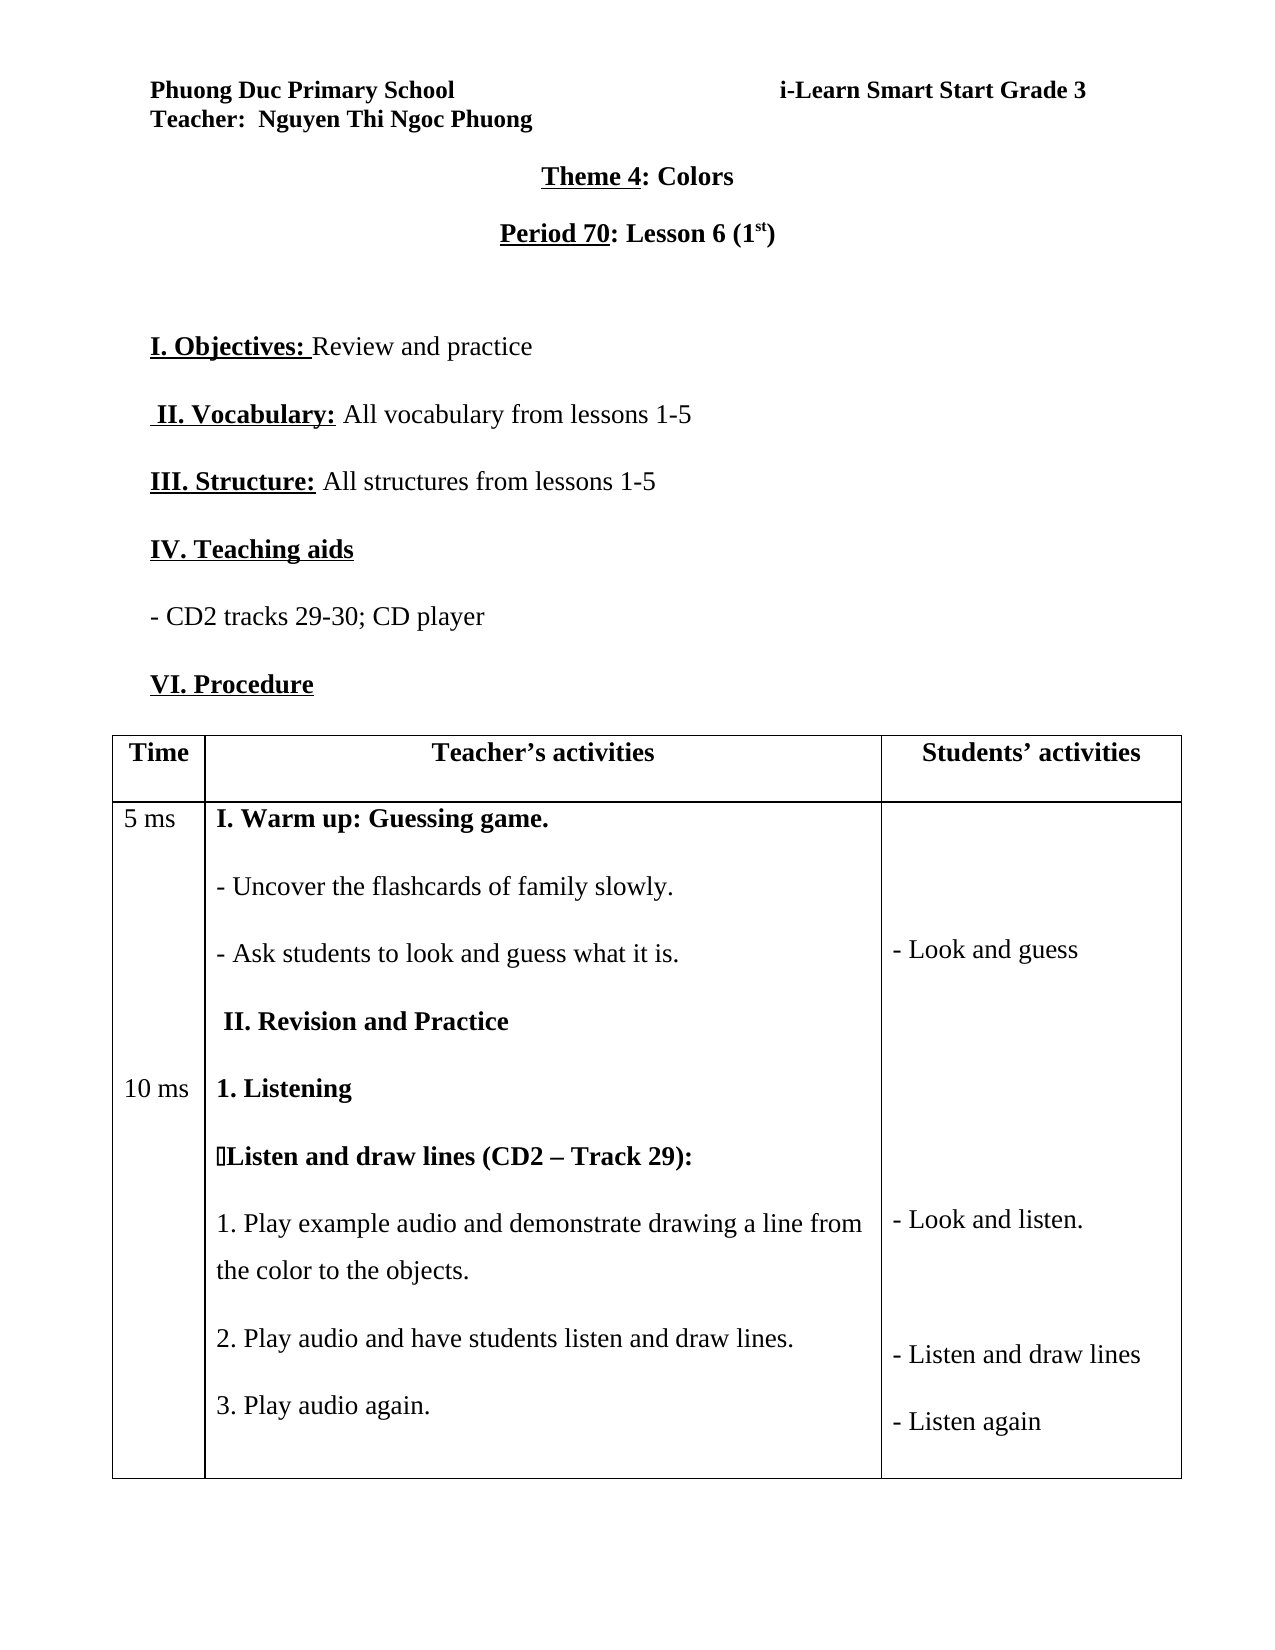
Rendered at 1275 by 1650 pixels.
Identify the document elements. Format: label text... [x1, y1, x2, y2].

text Period 70: Lesson 6 (1st) [150, 217, 1125, 248]
table_header Teacher’s activities [206, 736, 881, 801]
text - CD2 tracks 29-30; CD player [150, 600, 1125, 631]
text III. Structure: All structures from lessons 1-5 [150, 465, 1125, 496]
table_header Time [113, 736, 204, 801]
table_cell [882, 803, 1181, 1477]
text Theme 4: Colors [150, 161, 1125, 192]
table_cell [206, 803, 881, 1477]
text II. Vocabulary: All vocabulary from lessons 1-5 [150, 398, 1125, 429]
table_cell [113, 803, 204, 1477]
text VI. Procedure [150, 668, 1125, 699]
text IV. Teaching aids [150, 533, 1125, 564]
table_header Students’ activities [882, 736, 1181, 801]
text I. Objectives: Review and practice [150, 330, 1125, 361]
